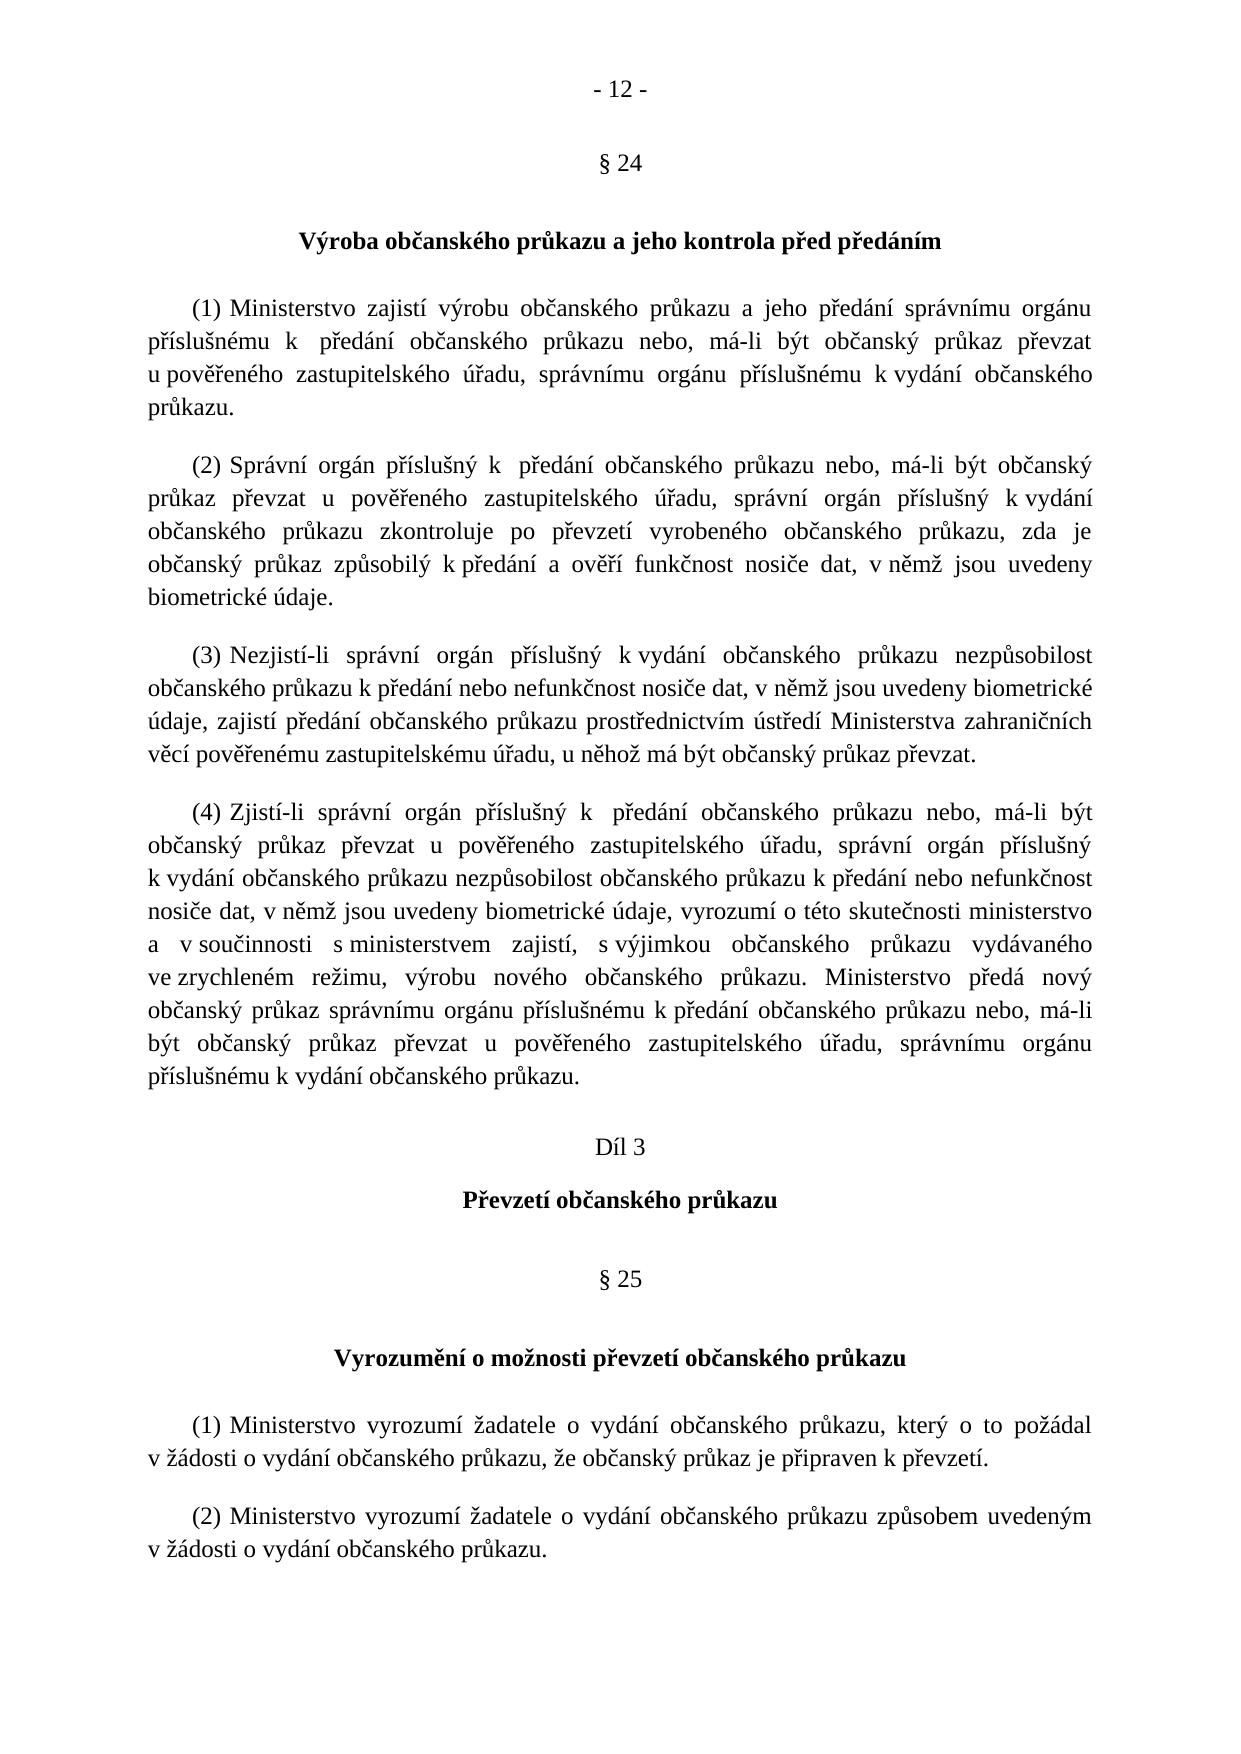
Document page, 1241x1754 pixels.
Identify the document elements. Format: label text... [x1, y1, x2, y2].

text Díl 3 [148, 1132, 1093, 1161]
text Výroba občanského průkazu a jeho kontrola před předáním [148, 226, 1093, 255]
list Ministerstvo zajistí výrobu občanského průkazu a jeho předání správnímu orgánu příslušnému k předání občanského průkazu nebo, má-li být občanský průkaz převzat u pověřeného zastupitelského úřadu, správnímu orgánu příslušnému k vydání občanského průkazu. [148, 293, 1093, 421]
text § 24 [148, 148, 1093, 176]
text Ministerstvo vyrozumí žadatele o vydání občanského průkazu způsobem uvedeným v žádosti o vydání občanského průkazu. [148, 1501, 1093, 1562]
list Zjistí-li správní orgán příslušný k předání občanského průkazu nebo, má-li být občanský průkaz převzat u pověřeného zastupitelského úřadu, správní orgán příslušný k vydání občanského průkazu nezpůsobilost občanského průkazu k předání nebo nefunkčnost nosiče dat, v němž jsou uvedeny biometrické údaje, vyrozumí o této skutečnosti ministerstvo a v součinnosti s ministerstvem zajistí, s výjimkou občanského průkazu vydávaného ve zrychleném režimu, výrobu nového občanského průkazu. Ministerstvo předá nový občanský průkaz správnímu orgánu příslušnému k předání občanského průkazu nebo, má-li být občanský průkaz převzat u pověřeného zastupitelského úřadu, správnímu orgánu příslušnému k vydání občanského průkazu. [148, 797, 1093, 1090]
list Ministerstvo vyrozumí žadatele o vydání občanského průkazu, který o to požádal v žádosti o vydání občanského průkazu, že občanský průkaz je připraven k převzetí. [148, 1410, 1093, 1471]
text § 25 [148, 1264, 1093, 1293]
text Vyrozumění o možnosti převzetí občanského průkazu [148, 1343, 1093, 1372]
text Převzetí občanského průkazu [148, 1186, 1093, 1214]
list Nezjistí-li správní orgán příslušný k vydání občanského průkazu nezpůsobilost občanského průkazu k předání nebo nefunkčnost nosiče dat, v němž jsou uvedeny biometrické údaje, zajistí předání občanského průkazu prostřednictvím ústředí Ministerstva zahraničních věcí pověřenému zastupitelskému úřadu, u něhož má být občanský průkaz převzat. [148, 640, 1093, 768]
list Správní orgán příslušný k předání občanského průkazu nebo, má-li být občanský průkaz převzat u pověřeného zastupitelského úřadu, správní orgán příslušný k vydání občanského průkazu zkontroluje po převzetí vyrobeného občanského průkazu, zda je občanský průkaz způsobilý k předání a ověří funkčnost nosiče dat, v němž jsou uvedeny biometrické údaje. [148, 450, 1093, 611]
